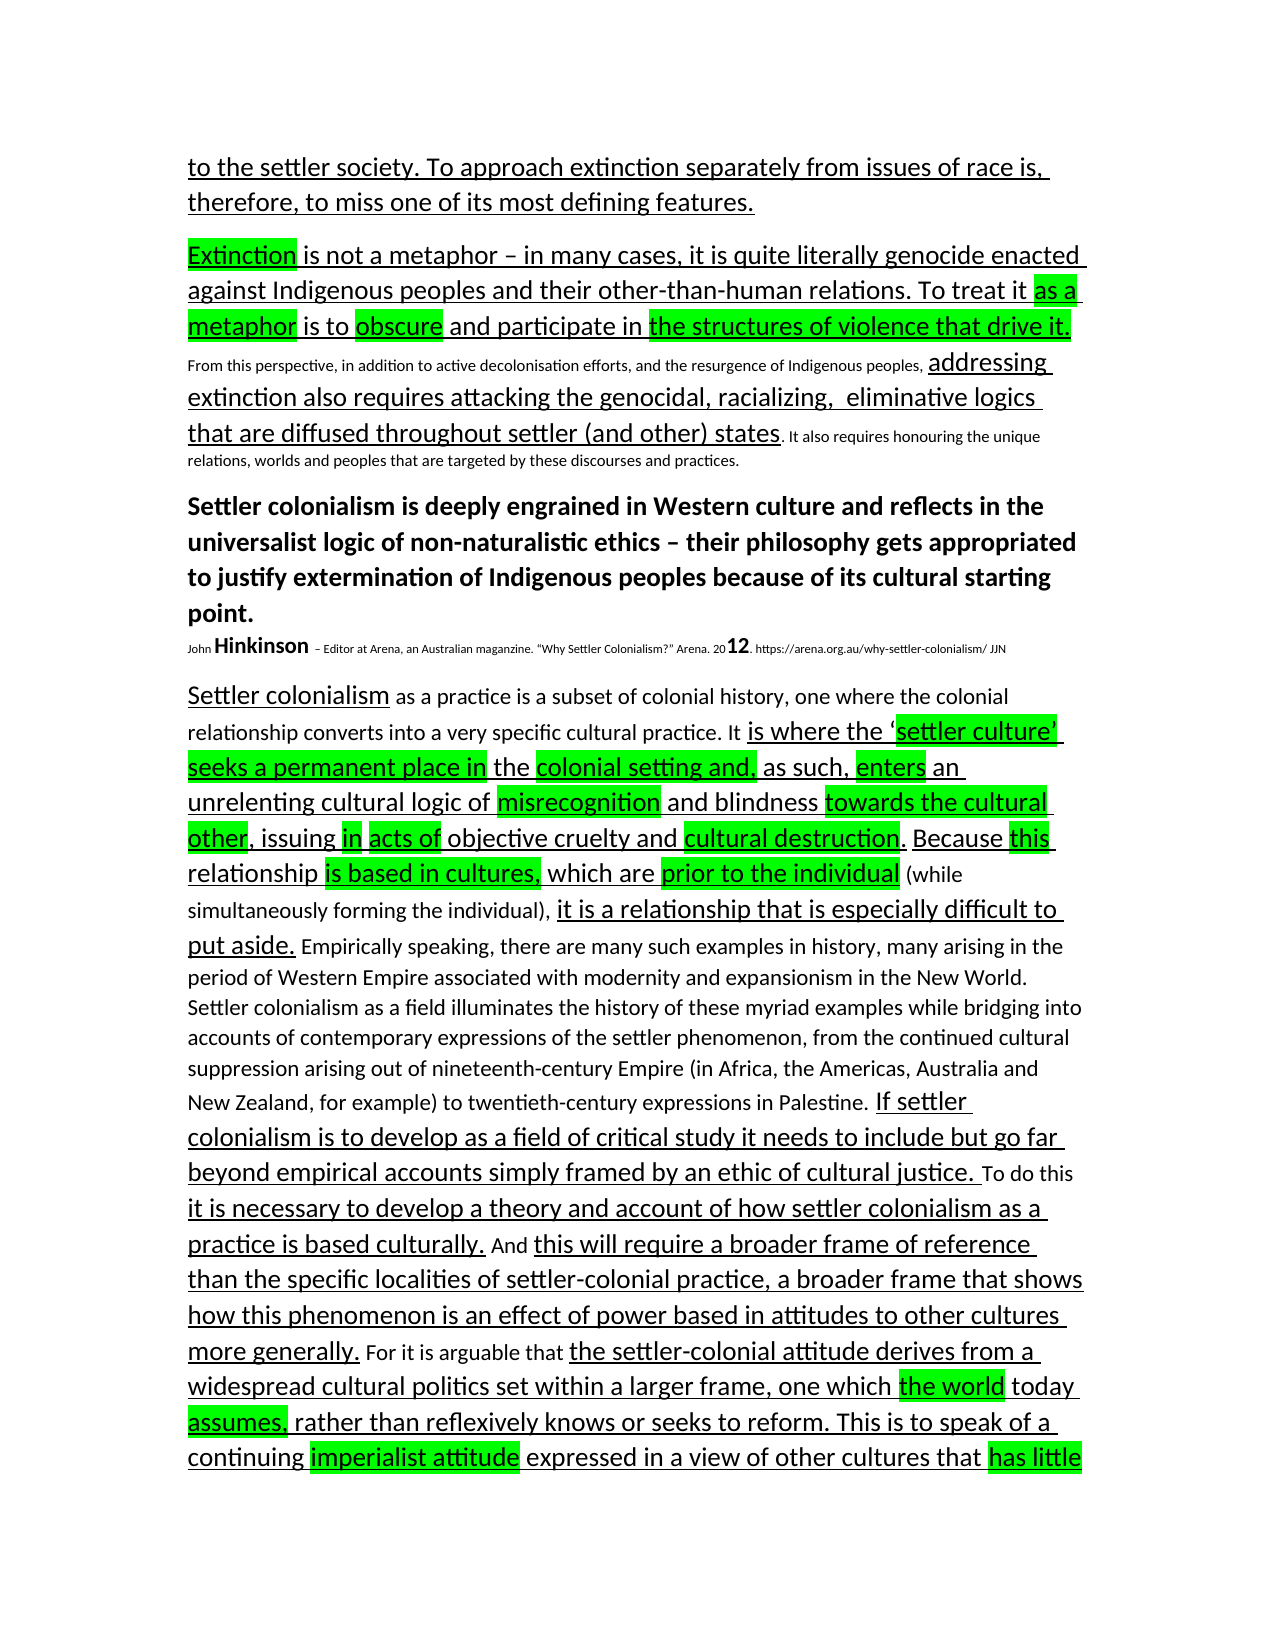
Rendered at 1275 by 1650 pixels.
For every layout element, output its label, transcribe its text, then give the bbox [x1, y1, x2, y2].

subtitle Settler colonialism is deeply engrained in Western culture and reflects in the universalist logic of non-naturalistic ethics – their philosophy gets appropriated to justify extermination of Indigenous peoples because of its cultural starting point. [187, 489, 1087, 629]
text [187, 678, 1087, 1474]
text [187, 150, 1087, 219]
text John Hinkinson – Editor at Arena, an Australian maganzine. “Why Settler Colonialism?” Arena. 2012. https://arena.org.au/why-settler-colonialism/ JJN [187, 632, 1087, 660]
text Extinction is not a metaphor – in many cases, it is quite literally genocide enacted against Indigenous peoples and their other-than-human relations. To treat it as a metaphor is to obscure and participate in the structures of violence that drive it. From this perspective, in addition to active decolonisation efforts, and the resurgence of Indigenous peoples, addressing extinction also requires attacking the genocidal, racializing, eliminative logics that are diffused throughout settler (and other) states. It also requires honouring the unique relations, worlds and peoples that are targeted by these discourses and practices. [187, 267, 1087, 471]
